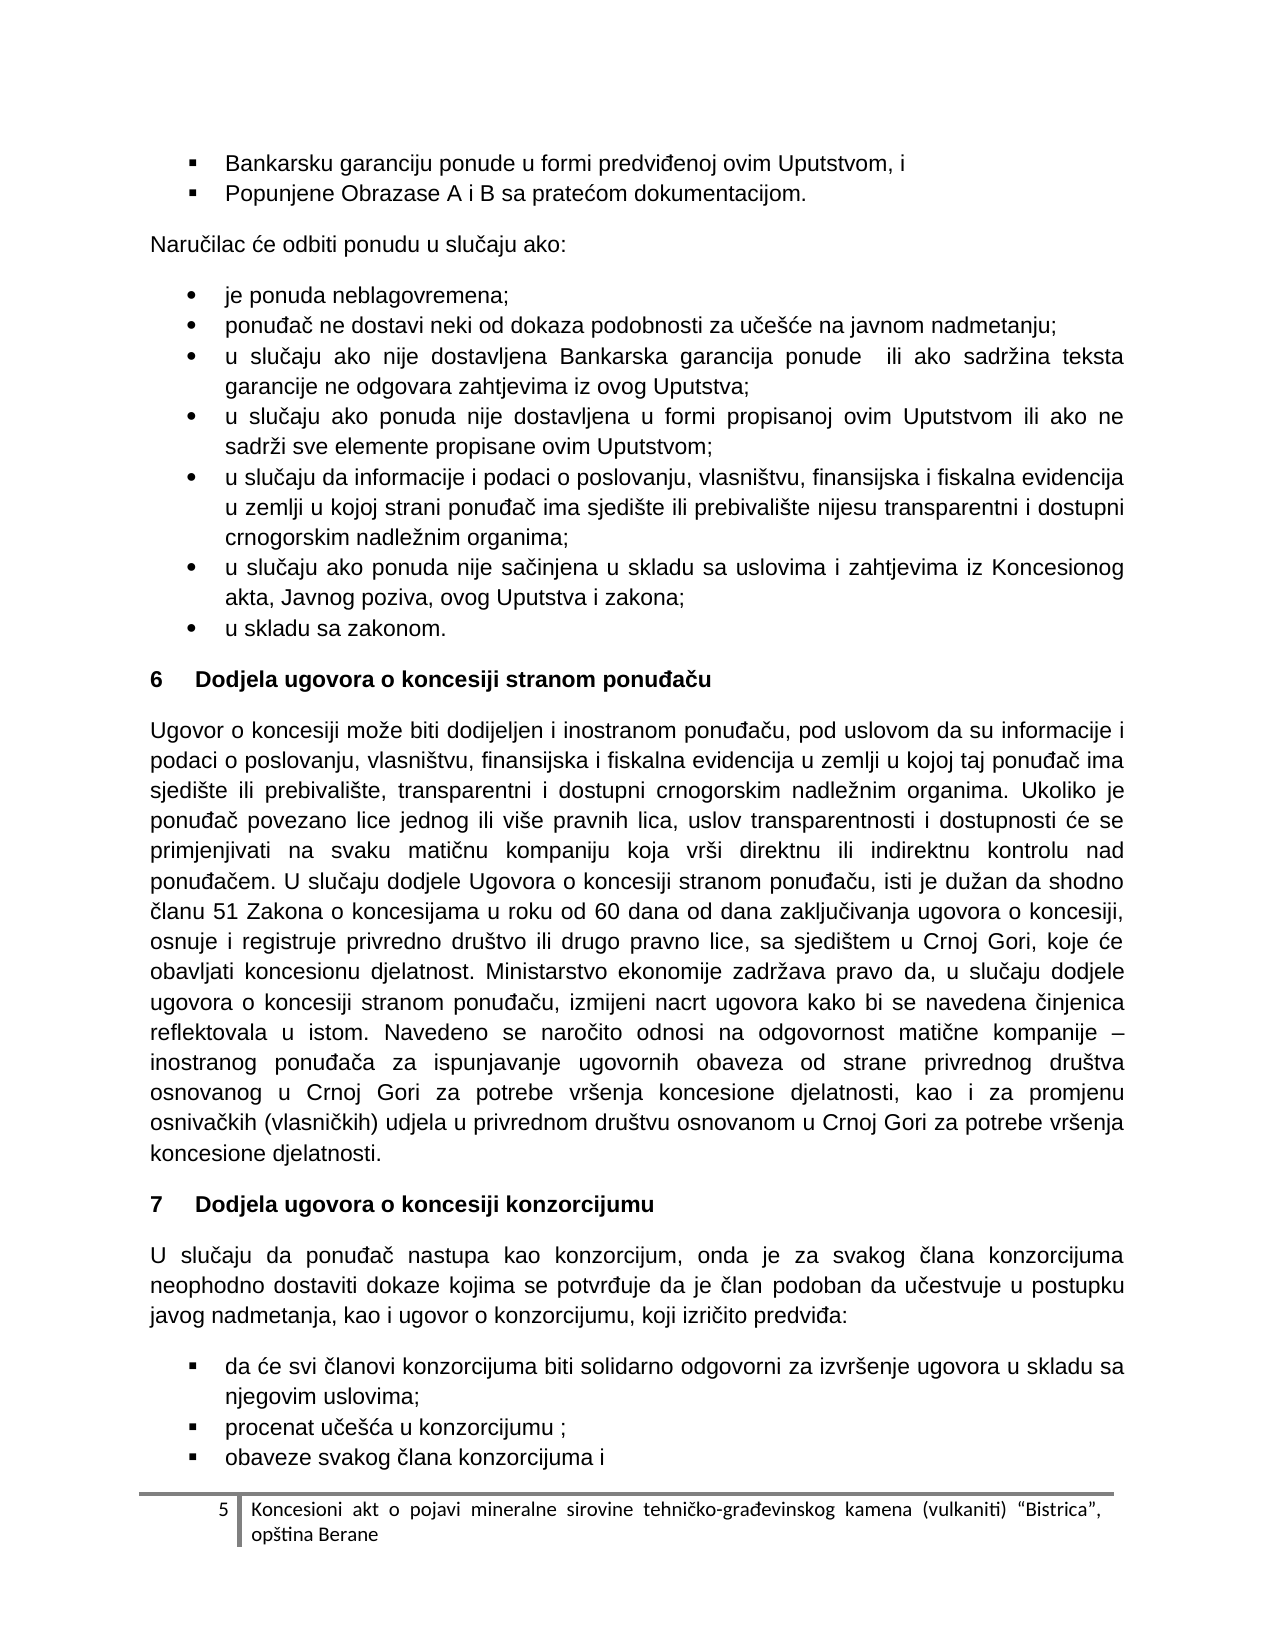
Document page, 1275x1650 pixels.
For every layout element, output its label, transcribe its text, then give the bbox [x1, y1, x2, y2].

list u skladu sa zakonom. [187, 614, 1125, 641]
list ponuđač ne dostavi neki od dokaza podobnosti za učešće na javnom nadmetanju; [187, 312, 1125, 339]
text Ugovor o koncesiji može biti dodijeljen i inostranom ponuđaču, pod uslovom da su informacije i podaci o poslovanju, vlasništvu, finansijska i fiskalna evidencija u zemlji u kojoj taj ponuđač ima sjedište ili prebivalište, transparentni i dostupni crnogorskim nadležnim organima. Ukoliko je ponuđač povezano lice jednog ili više pravnih lica, uslov transparentnosti i dostupnosti će se primjenjivati na svaku matičnu kompaniju koja vrši direktnu ili indirektnu kontrolu nad ponuđačem. U slučaju dodjele Ugovora o koncesiji stranom ponuđaču, isti je dužan da shodno članu 51 Zakona o koncesijama u roku od 60 dana od dana zaključivanja ugovora o koncesiji, osnuje i registruje privredno društvo ili drugo pravno lice, sa sjedištem u Crnoj Gori, koje će obavljati koncesionu djelatnost. Ministarstvo ekonomije zadržava pravo da, u slučaju dodjele ugovora o koncesiji stranom ponuđaču, izmijeni nacrt ugovora kako bi se navedena činjenica reflektovala u istom. Navedeno se naročito odnosi na odgovornost matične kompanije – inostranog ponuđača za ispunjavanje ugovornih obaveza od strane privrednog društva osnovanog u Crnoj Gori za potrebe vršenja koncesione djelatnosti, kao i za promjenu osnivačkih (vlasničkih) udjela u privrednom društvu osnovanom u Crnoj Gori za potrebe vršenja koncesione djelatnosti. [150, 717, 1125, 1166]
list Bankarsku garanciju ponude u formi predviđenoj ovim Uputstvom, i [187, 150, 1125, 176]
text Naručilac će odbiti ponudu u slučaju ako: [150, 231, 1125, 258]
list u slučaju ako ponuda nije sačinjena u skladu sa uslovima i zahtjevima iz Koncesionog akta, Javnog poziva, ovog Uputstva i zakona; [187, 554, 1125, 611]
list Popunjene Obrazase A i B sa pratećom dokumentacijom. [187, 180, 1125, 207]
list u slučaju ako nije dostavljena Bankarska garancija ponude ili ako sadržina teksta garancije ne odgovara zahtjevima iz ovog Uputstva; [187, 343, 1125, 399]
list je ponuda neblagovremena; [187, 282, 1125, 309]
list u slučaju da informacije i podaci o poslovanju, vlasništvu, finansijska i fiskalna evidencija u zemlji u kojoj strani ponuđač ima sjedište ili prebivalište nijesu transparentni i dostupni crnogorskim nadležnim organima; [187, 463, 1125, 550]
list u slučaju ako ponuda nije dostavljena u formi propisanoj ovim Uputstvom ili ako ne sadrži sve elemente propisane ovim Uputstvom; [187, 403, 1125, 460]
subtitle Dodjela ugovora o koncesiji stranom ponuđaču [150, 666, 1125, 692]
list procenat učešća u konzorcijumu ; [187, 1413, 1125, 1440]
text U slučaju da ponuđač nastupa kao konzorcijum, onda je za svakog člana konzorcijuma neophodno dostaviti dokaze kojima se potvrđuje da je član podoban da učestvuje u postupku javog nadmetanja, kao i ugovor o konzorcijumu, koji izričito predviđa: [150, 1242, 1125, 1328]
subtitle Dodjela ugovora o koncesiji konzorcijumu [150, 1191, 1125, 1217]
list da će svi članovi konzorcijuma biti solidarno odgovorni za izvršenje ugovora u skladu sa njegovim uslovima; [187, 1353, 1125, 1410]
list obaveze svakog člana konzorcijuma i [187, 1444, 1125, 1470]
